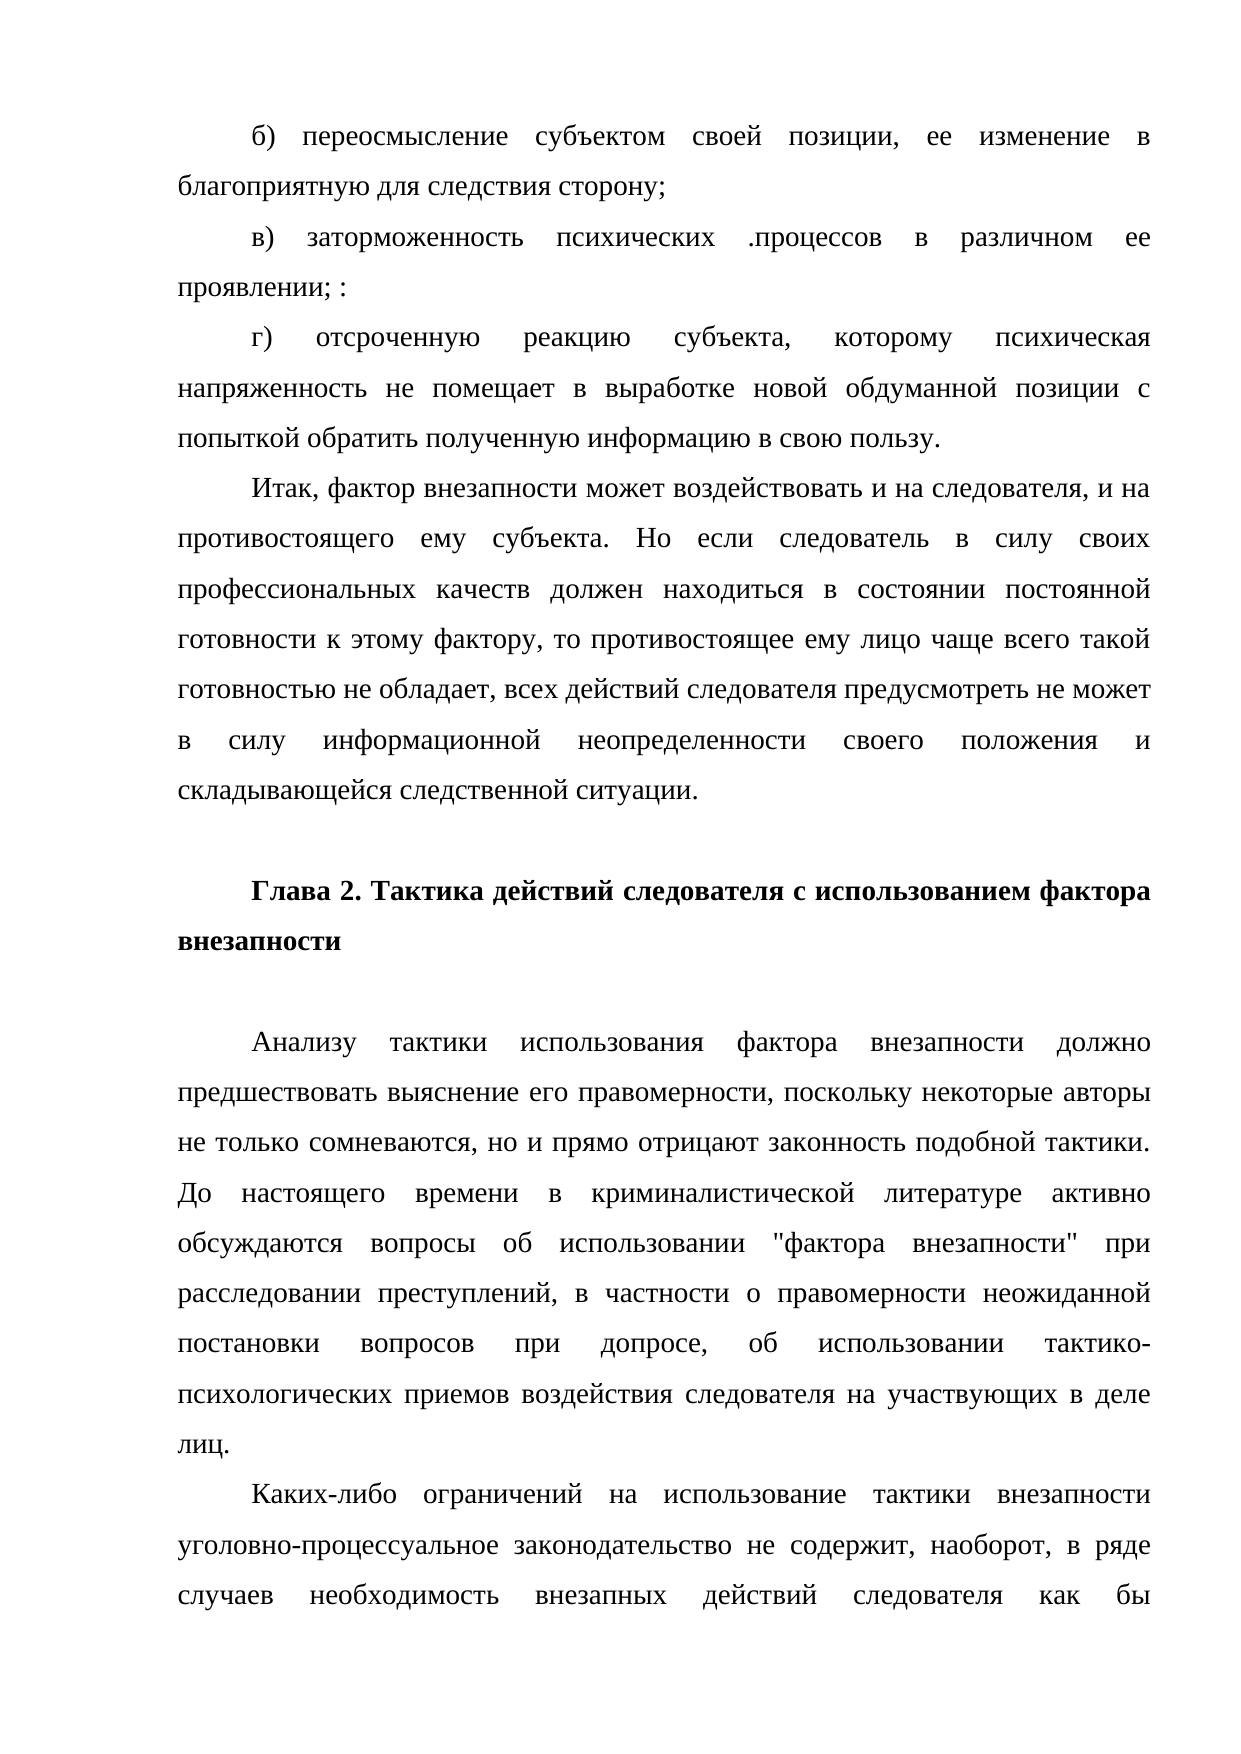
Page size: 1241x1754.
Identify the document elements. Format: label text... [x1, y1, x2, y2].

text Глава 2. Тактика действий следователя с использованием фактора внезапности [177, 873, 1152, 957]
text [177, 1477, 1152, 1611]
text Анализу тактики использования фактора внезапности должно предшествовать выяснение его правомерности, поскольку некоторые авторы не только сомневаются, но и прямо отрицают законность подобной тактики. До настоящего времени в криминалистической литературе активно обсуждаются вопросы об использовании "фактора внезапности" при расследовании преступлений, в частности о правомерности неожиданной постановки вопросов при допросе, об использовании тактико-психологических приемов воздействия следователя на участвующих в деле лиц. [177, 1024, 1152, 1460]
text Итак, фактор внезапности может воздействовать и на следователя, и на противостоящего ему субъекта. Но если следователь в силу своих профессиональных качеств должен находиться в состоянии постоянной готовности к этому фактору, то противостоящее ему лицо чаще всего такой готовностью не обладает, всех действий следователя предусмотреть не может в силу информационной неопределенности своего положения и складывающейся следственной ситуации. [177, 470, 1152, 806]
text б) переосмысление субъектом своей позиции, ее изменение в благоприятную для следствия сторону; [177, 118, 1152, 202]
text г) отсроченную реакцию субъекта, которому психическая напряженность не помещает в выработке новой обдуманной позиции с попыткой обратить полученную информацию в свою пользу. [177, 319, 1152, 453]
text в) заторможенность психических .процессов в различном ее проявлении; : [177, 219, 1152, 303]
